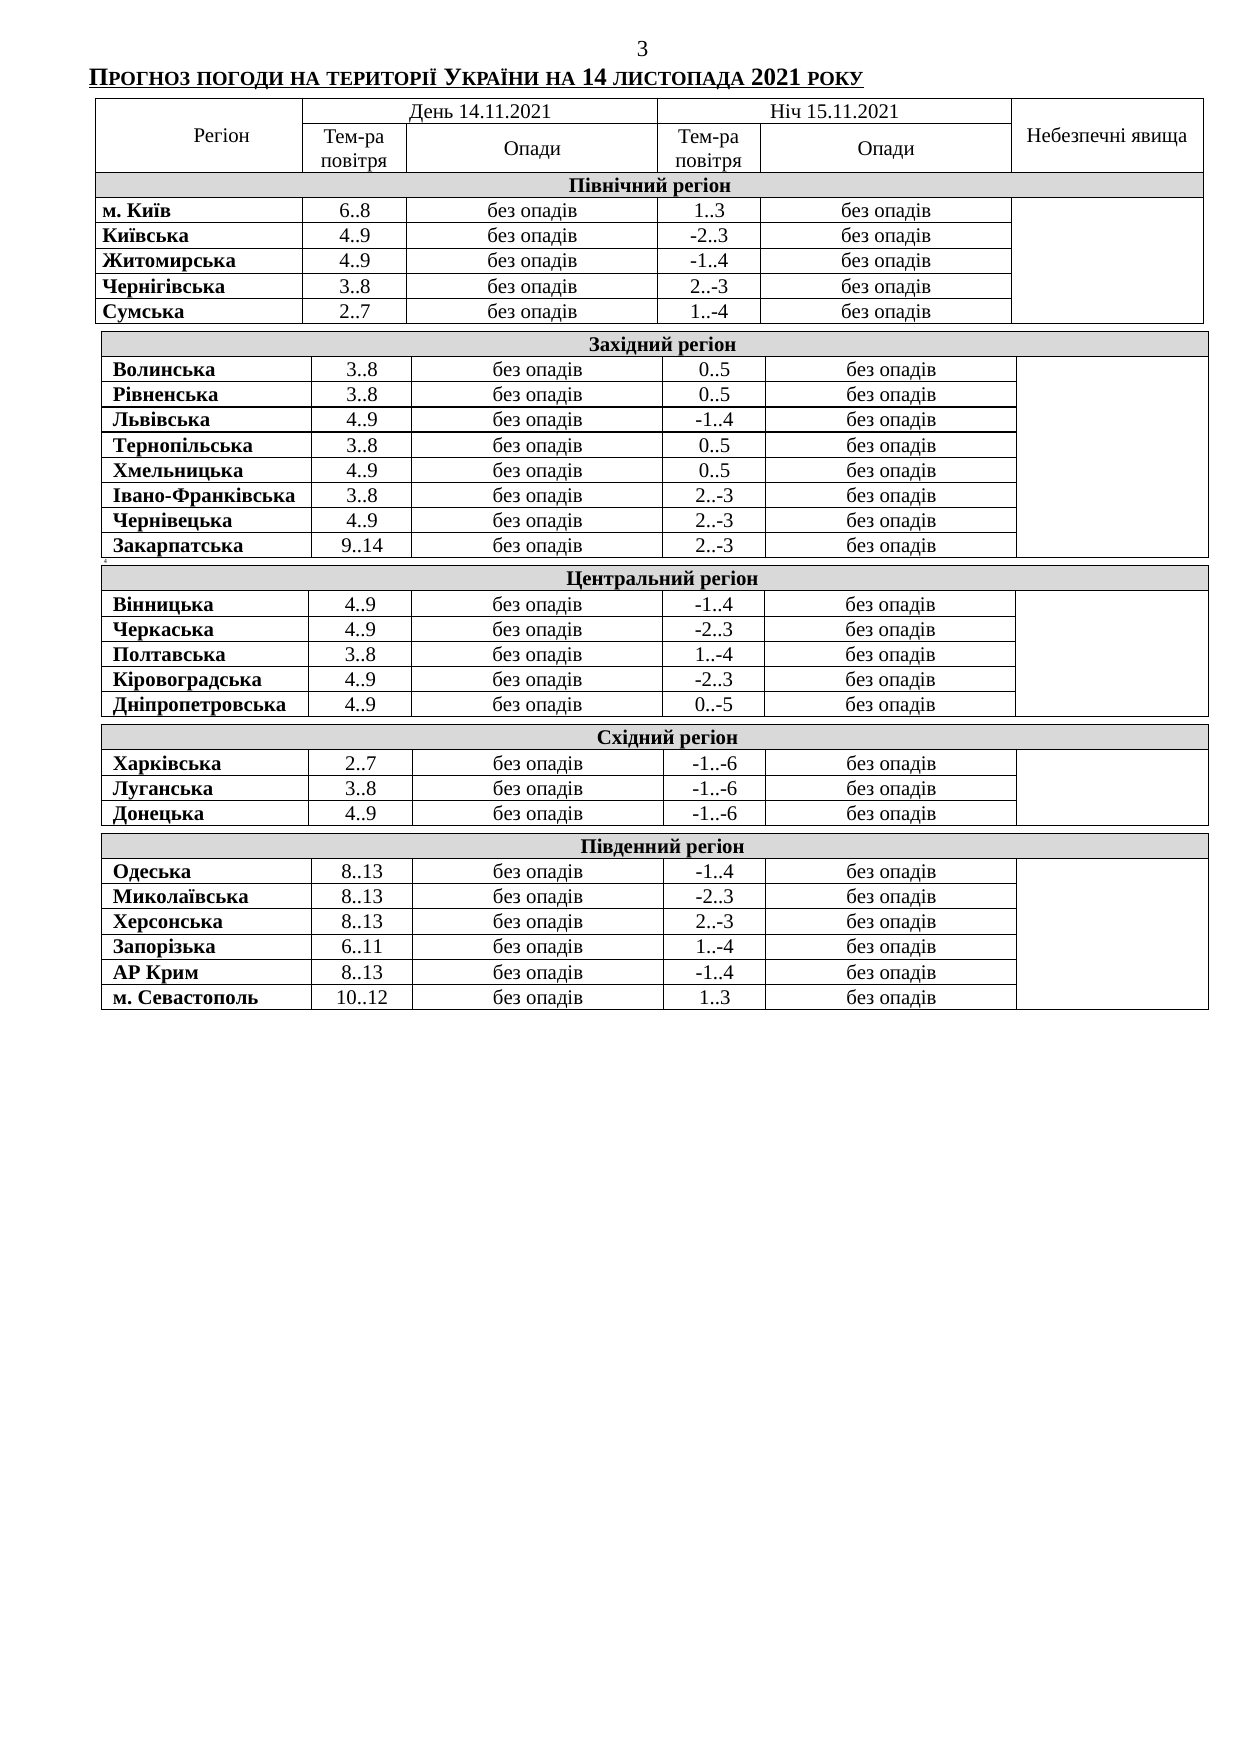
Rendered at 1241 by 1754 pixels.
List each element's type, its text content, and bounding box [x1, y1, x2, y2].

table_cell Донецька [102, 801, 308, 825]
table_cell 2..-3 [663, 508, 765, 532]
table_cell без опадів [766, 801, 1016, 825]
table_cell без опадів [412, 382, 662, 406]
table_cell 3..8 [309, 642, 411, 666]
table_cell без опадів [407, 249, 657, 272]
table_cell без опадів [766, 458, 1016, 482]
table_cell [1017, 859, 1208, 1009]
table_cell без опадів [766, 408, 1016, 431]
table_cell -2..3 [663, 617, 764, 641]
table_cell Київська [96, 223, 302, 247]
table_cell 6..11 [312, 935, 412, 958]
table_cell без опадів [412, 458, 662, 482]
table_cell без опадів [407, 223, 657, 247]
table_cell без опадів [413, 909, 663, 933]
table_cell 0..5 [663, 458, 765, 482]
table_cell Херсонська [102, 909, 311, 933]
table_cell -2..3 [664, 884, 765, 908]
table_cell без опадів [766, 357, 1016, 381]
table_cell без опадів [412, 483, 662, 507]
table_header Небезпечні явища [1012, 99, 1203, 172]
table_cell 4..9 [309, 801, 412, 825]
table_cell без опадів [413, 750, 663, 774]
table_cell без опадів [412, 591, 662, 616]
table_cell без опадів [412, 692, 662, 716]
table_cell без опадів [765, 692, 1015, 716]
table_cell без опадів [761, 274, 1011, 298]
text Прогноз погоди на території України на 14 листопада 2021 року [89, 62, 1196, 91]
table_cell без опадів [766, 776, 1016, 799]
table_cell без опадів [761, 198, 1011, 222]
table_cell без опадів [761, 249, 1011, 272]
table_cell без опадів [766, 483, 1016, 507]
table_cell 6..8 [303, 198, 406, 222]
table_cell без опадів [412, 642, 662, 666]
table_cell 8..13 [312, 884, 412, 908]
table_cell 4..9 [309, 692, 411, 716]
table_cell Тернопільська [102, 433, 311, 457]
table_cell Харківська [102, 750, 308, 774]
table_cell Опади [761, 124, 1011, 172]
table_cell 2..7 [303, 299, 406, 323]
table_cell Кіровоградська [102, 667, 308, 691]
table_cell без опадів [766, 750, 1016, 774]
table_cell 4..9 [312, 508, 411, 532]
table_cell 3..8 [303, 274, 406, 298]
table_cell Запорізька [102, 935, 311, 958]
table_cell м. Севастополь [102, 985, 311, 1009]
table_cell Черкаська [102, 617, 308, 641]
table_cell 3..8 [312, 382, 411, 406]
table_cell Сумська [96, 299, 302, 323]
table_cell без опадів [765, 667, 1015, 691]
table_cell 4..9 [303, 249, 406, 272]
table_cell Одеська [102, 859, 311, 883]
table_cell 2..-3 [664, 909, 765, 933]
table_cell -1..4 [658, 249, 760, 272]
table_cell 4..9 [312, 458, 411, 482]
table_cell без опадів [766, 433, 1016, 457]
table_cell Івано-Франківська [102, 483, 311, 507]
table_header Регіон [96, 99, 302, 172]
table_cell Миколаївська [102, 884, 311, 908]
table_cell 1..-4 [663, 642, 764, 666]
table_cell без опадів [766, 985, 1016, 1009]
table_cell 3..8 [309, 776, 412, 799]
table_cell без опадів [766, 935, 1016, 958]
table_cell 8..13 [312, 859, 412, 883]
table_cell 0..5 [663, 433, 765, 457]
table_cell Тем-ра повітря [303, 124, 406, 172]
table_cell без опадів [765, 617, 1015, 641]
table_cell [1017, 357, 1208, 557]
table_cell [1016, 591, 1208, 716]
table_cell 2..-3 [658, 274, 760, 298]
table_cell 4..9 [309, 591, 411, 616]
table_cell Хмельницька [102, 458, 311, 482]
table_cell Закарпатська [102, 533, 311, 557]
table_header Західний регіон [102, 332, 1208, 356]
table_cell 0..5 [663, 382, 765, 406]
table_cell -1..-6 [664, 750, 765, 774]
table_cell без опадів [765, 591, 1015, 616]
table_cell -1..4 [664, 859, 765, 883]
table_header Центральний регіон [102, 566, 1208, 590]
table_cell без опадів [412, 433, 662, 457]
table_cell 1..-4 [658, 299, 760, 323]
table_cell -1..4 [663, 591, 764, 616]
table_cell без опадів [407, 198, 657, 222]
table_cell [1017, 750, 1208, 825]
table_cell без опадів [766, 884, 1016, 908]
table_cell без опадів [407, 274, 657, 298]
table_cell без опадів [413, 776, 663, 799]
table_cell -1..4 [664, 960, 765, 984]
table_cell без опадів [407, 299, 657, 323]
table_header Ніч 15.11.2021 [658, 99, 1011, 123]
table_cell без опадів [766, 382, 1016, 406]
table_cell -1..-6 [664, 776, 765, 799]
table_cell 4..9 [303, 223, 406, 247]
table_cell 2..7 [309, 750, 412, 774]
table_cell без опадів [761, 299, 1011, 323]
table_cell без опадів [765, 642, 1015, 666]
table_cell без опадів [412, 508, 662, 532]
table_cell без опадів [412, 617, 662, 641]
table_cell без опадів [412, 533, 662, 557]
table_cell Рівненська [102, 382, 311, 406]
table_cell Житомирська [96, 249, 302, 272]
table_cell 1..3 [658, 198, 760, 222]
table_cell -1..-6 [664, 801, 765, 825]
table_cell м. Київ [96, 198, 302, 222]
table_cell без опадів [413, 935, 663, 958]
table_cell без опадів [413, 859, 663, 883]
table_cell без опадів [413, 985, 663, 1009]
table_cell 9..14 [312, 533, 411, 557]
table_cell Вінницька [102, 591, 308, 616]
table_cell Дніпропетровська [102, 692, 308, 716]
table_cell без опадів [766, 909, 1016, 933]
table_cell 2..-3 [663, 533, 765, 557]
table_cell без опадів [412, 357, 662, 381]
table_cell 4..9 [309, 617, 411, 641]
table_cell [1012, 198, 1203, 323]
table_cell 2..-3 [663, 483, 765, 507]
table_cell 4..9 [309, 667, 411, 691]
table_cell без опадів [766, 960, 1016, 984]
table_cell без опадів [413, 801, 663, 825]
table_cell без опадів [413, 884, 663, 908]
table_cell АР Крим [102, 960, 311, 984]
table_cell 1..-4 [664, 935, 765, 958]
table_cell без опадів [412, 667, 662, 691]
table_cell без опадів [761, 223, 1011, 247]
table_cell 4..9 [312, 408, 411, 431]
table_cell Чернігівська [96, 274, 302, 298]
table_cell Чернівецька [102, 508, 311, 532]
table_cell 3..8 [312, 483, 411, 507]
table_cell 10..12 [312, 985, 412, 1009]
table_cell Північний регіон [96, 173, 1203, 197]
table_cell Опади [407, 124, 657, 172]
table_header Південний регіон [102, 834, 1208, 858]
table_cell -2..3 [658, 223, 760, 247]
table_cell Львівська [102, 408, 311, 431]
table_cell Полтавська [102, 642, 308, 666]
table_cell Тем-ра повітря [658, 124, 760, 172]
table_cell -1..4 [663, 408, 765, 431]
table_cell 0..-5 [663, 692, 764, 716]
table_cell 1..3 [664, 985, 765, 1009]
table_cell без опадів [413, 960, 663, 984]
table_header День 14.11.2021 [303, 99, 657, 123]
table_cell без опадів [766, 859, 1016, 883]
table_cell 3..8 [312, 357, 411, 381]
table_cell без опадів [766, 533, 1016, 557]
table_cell 0..5 [663, 357, 765, 381]
table_cell 8..13 [312, 909, 412, 933]
table_cell без опадів [766, 508, 1016, 532]
table_cell без опадів [412, 408, 662, 431]
table_cell -2..3 [663, 667, 764, 691]
table_cell Луганська [102, 776, 308, 799]
table_header Східний регіон [102, 725, 1208, 749]
table_cell 3..8 [312, 433, 411, 457]
table_cell 8..13 [312, 960, 412, 984]
table_cell Волинська [102, 357, 311, 381]
